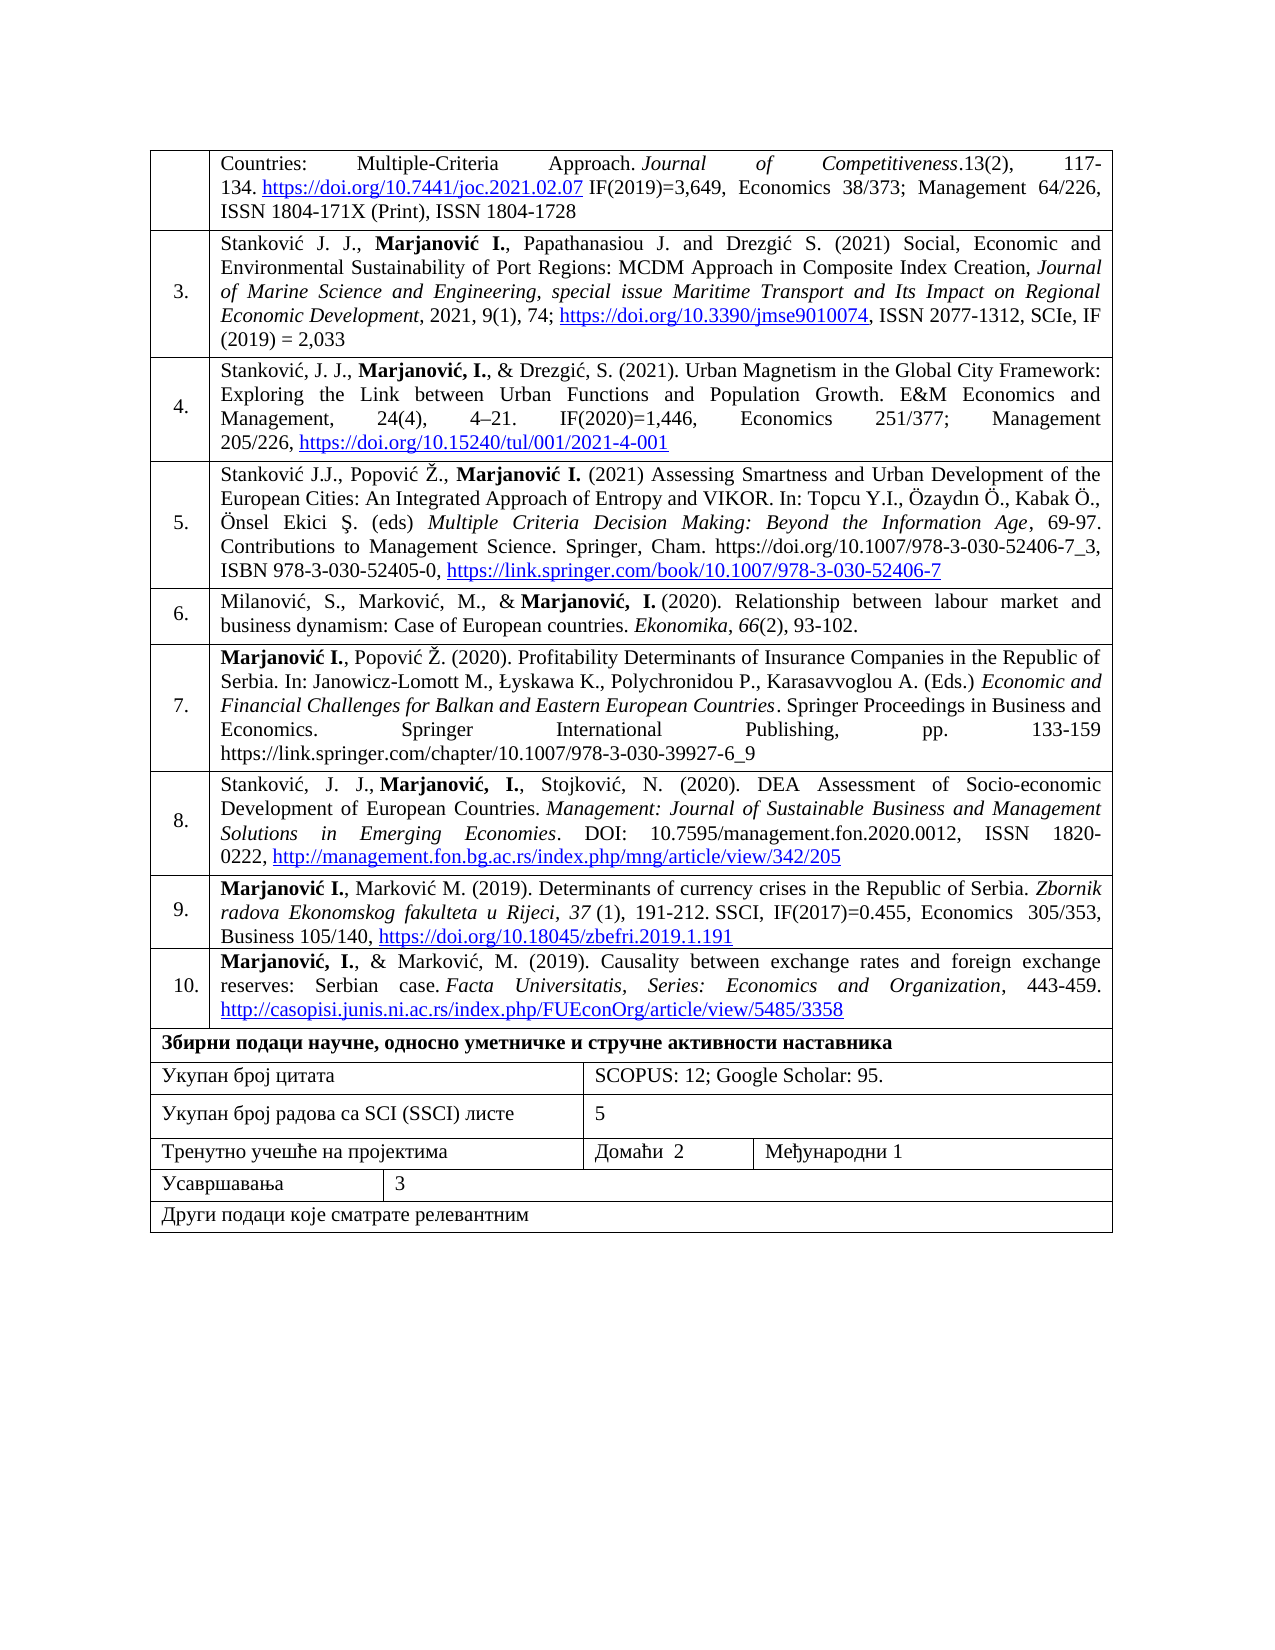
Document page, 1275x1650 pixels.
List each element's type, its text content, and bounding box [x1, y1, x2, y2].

table_cell Укупан број радова са SCI (SSCI) листе [151, 1095, 583, 1138]
table_cell Други подаци које сматрате релевантним [151, 1202, 1112, 1232]
table_cell Marjanović I., Popović Ž. (2020). Profitability Determinants of Insurance Companies in the Republic of Serbia. In: Janowicz-Lomott M., Łyskawa K., Polychronidou P., Karasavvoglou A. (Eds.) Economic and Financial Challenges for Balkan and Eastern European Countries. Springer Proceedings in Business and Economics. Springer International Publishing, pp. 133-159 https://link.springer.com/chapter/10.1007/978-3-030-39927-6_9 [210, 645, 1112, 771]
table_cell [151, 151, 209, 229]
table_cell Marjanović I., Marković M. (2019). Determinants of currency crises in the Republic of Serbia. Zbornik radova Ekonomskog fakulteta u Rijeci, 37 (1), 191-212. SSCI, IF(2017)=0.455, Economics 305/353, Business 105/140, https://doi.org/10.18045/zbefri.2019.1.191 [210, 876, 1112, 948]
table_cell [210, 151, 1112, 229]
table_cell [151, 772, 209, 875]
table_cell [151, 949, 209, 1027]
table_cell Међународни 1 [754, 1139, 1112, 1169]
table_cell Тренутно учешће на пројектима [151, 1139, 583, 1169]
table_cell SCOPUS: 12; Google Scholar: 95. [584, 1063, 1112, 1093]
table_cell [151, 645, 209, 771]
table_cell [151, 358, 209, 461]
table_cell 5 [584, 1095, 1112, 1138]
table_cell Домаћи 2 [584, 1139, 753, 1169]
table_cell 3 [384, 1170, 1112, 1201]
table_cell [151, 589, 209, 644]
table_cell [151, 231, 209, 357]
table_cell [151, 462, 209, 588]
table_cell Stanković J.J., Popović Ž., Marjanović I. (2021) Assessing Smartness and Urban Development of the European Cities: An Integrated Approach of Entropy and VIKOR. In: Topcu Y.I., Özaydın Ö., Kabak Ö., Önsel Ekici Ş. (eds) Multiple Criteria Decision Making: Beyond the Information Age, 69-97. Contributions to Management Science. Springer, Cham. https://doi.org/10.1007/978-3-030-52406-7_3, ISBN 978-3-030-52405-0, https://link.springer.com/book/10.1007/978-3-030-52406-7 [210, 462, 1112, 588]
table_cell Stanković J. J., Marjanović I., Papathanasiou J. and Drezgić S. (2021) Social, Economic and Environmental Sustainability of Port Regions: MCDM Approach in Composite Index Creation, Journal of Marine Science and Engineering, special issue Maritime Transport and Its Impact on Regional Economic Development, 2021, 9(1), 74; https://doi.org/10.3390/jmse9010074, ISSN 2077-1312, SCIe, IF (2019) = 2,033 [210, 231, 1112, 357]
table_cell Усавршавања [151, 1170, 383, 1201]
table_cell [151, 876, 209, 948]
table_cell Збирни подаци научне, односно уметничке и стручне активности наставника [151, 1029, 1112, 1062]
table_cell Stanković, J. J., Marjanović, I., & Drezgić, S. (2021). Urban Magnetism in the Global City Framework: Exploring the Link between Urban Functions and Population Growth. E&M Economics and Management, 24(4), 4–21. IF(2020)=1,446, Economics 251/377; Management 205/226, https://doi.org/10.15240/tul/001/2021-4-001 [210, 358, 1112, 461]
table_cell Milanović, S., Marković, M., & Marjanović, I. (2020). Relationship between labour market and business dynamism: Case of European countries. Ekonomika, 66(2), 93-102. [210, 589, 1112, 644]
table_cell Укупан број цитата [151, 1063, 583, 1093]
table_cell Marjanović, I., & Marković, M. (2019). Causality between exchange rates and foreign exchange reserves: Serbian case. Facta Universitatis, Series: Economics and Organization, 443-459. http://casopisi.junis.ni.ac.rs/index.php/FUEconOrg/article/view/5485/3358 [210, 949, 1112, 1027]
table_cell Stanković, J. J., Marjanović, I., Stojković, N. (2020). DEA Assessment of Socio-economic Development of European Countries. Management: Journal of Sustainable Business and Management Solutions in Emerging Economies. DOI: 10.7595/management.fon.2020.0012, ISSN 1820-0222, http://management.fon.bg.ac.rs/index.php/mng/article/view/342/205 [210, 772, 1112, 875]
